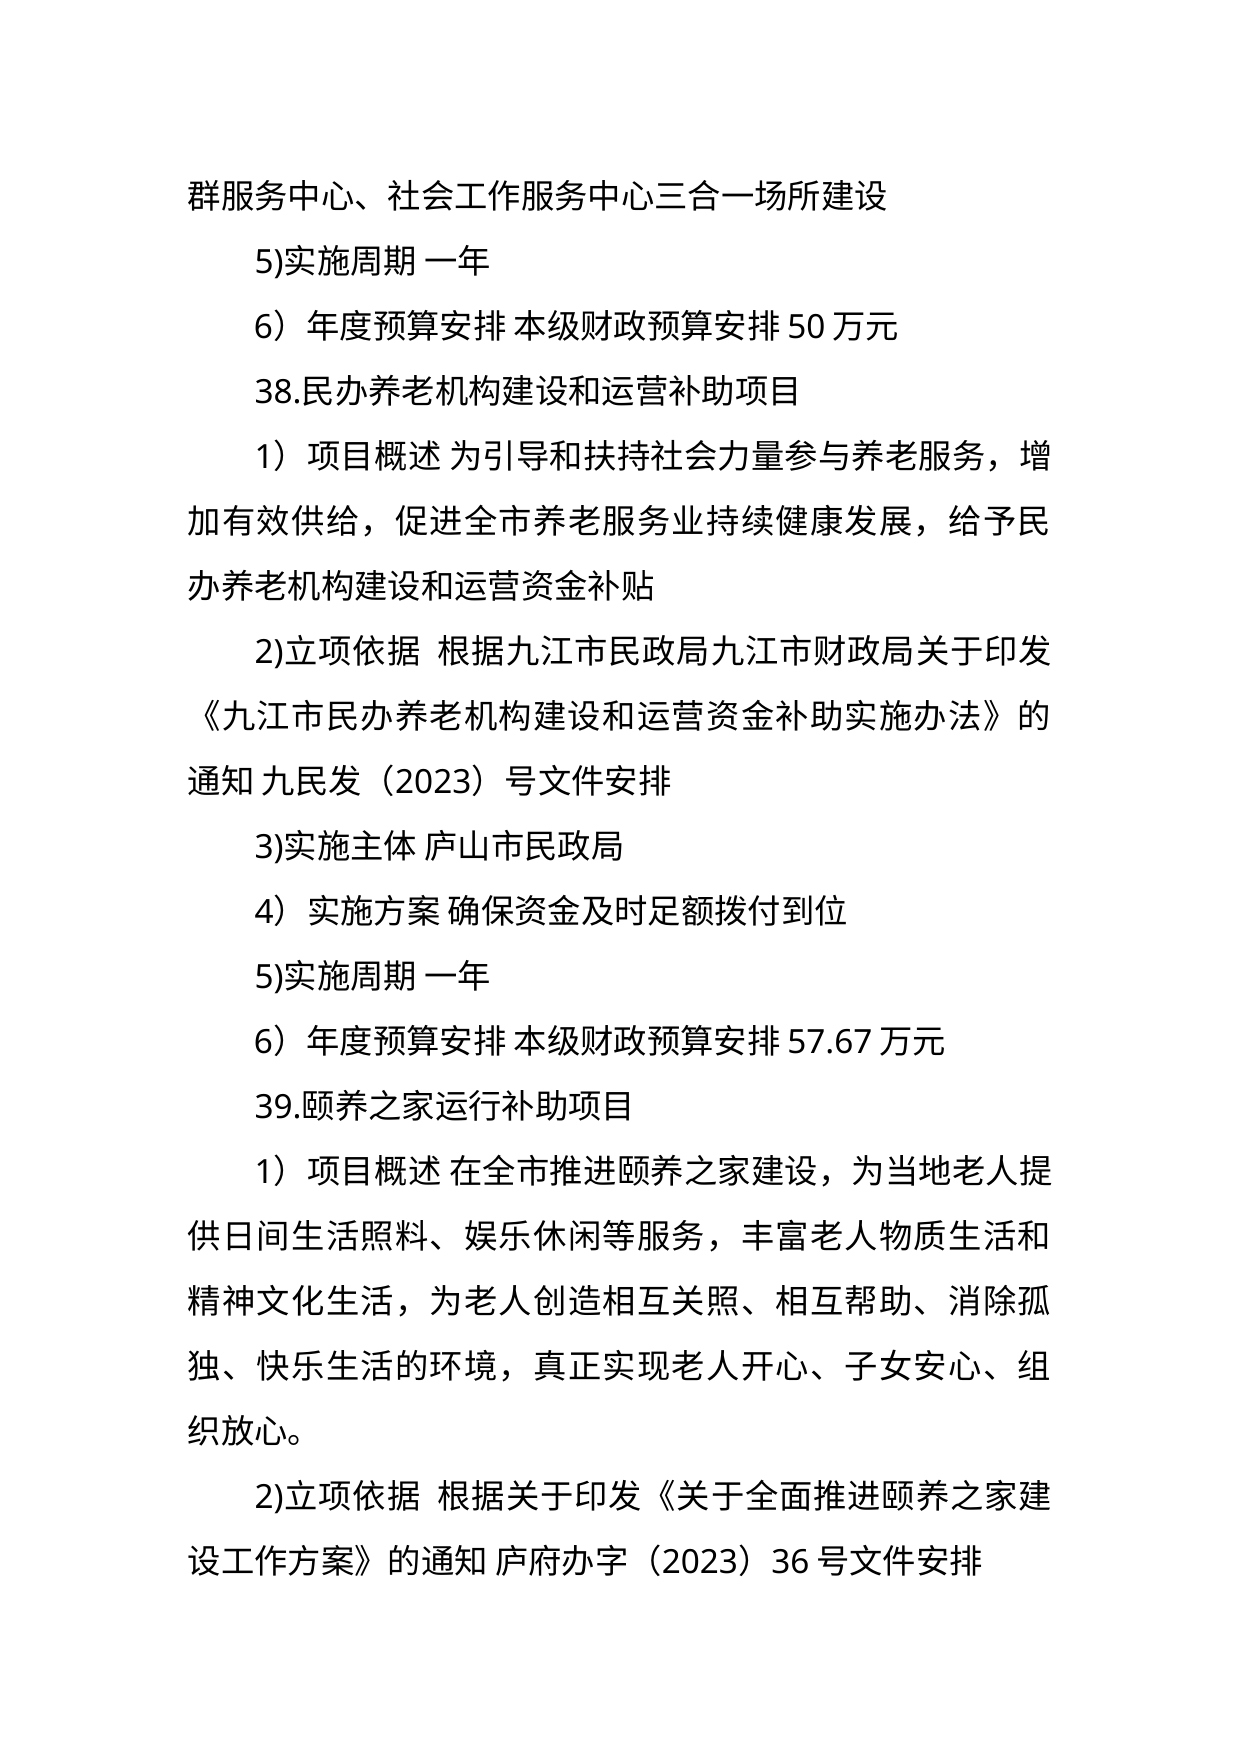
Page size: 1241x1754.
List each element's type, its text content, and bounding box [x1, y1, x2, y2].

text 1）项目概述 在全市推进颐养之家建设，为当地老人提供日间生活照料、娱乐休闲等服务，丰富老人物质生活和精神文化生活，为老人创造相互关照、相互帮助、消除孤独、快乐生活的环境，真正实现老人开心、子女安心、组织放心。 [187, 1137, 1053, 1462]
text 2)立项依据 根据关于印发《关于全面推进颐养之家建设工作方案》的通知 庐府办字（2023）36号文件安排 [187, 1462, 1053, 1592]
text 38.民办养老机构建设和运营补助项目 [187, 357, 1053, 422]
text 39.颐养之家运行补助项目 [187, 1072, 1053, 1137]
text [187, 162, 1053, 227]
text 2)立项依据 根据九江市民政局九江市财政局关于印发《九江市民办养老机构建设和运营资金补助实施办法》的通知 九民发（2023）号文件安排 [187, 617, 1053, 812]
text 5)实施周期 一年 [187, 942, 1053, 1007]
text 4）实施方案 确保资金及时足额拨付到位 [187, 877, 1053, 942]
text 6）年度预算安排 本级财政预算安排50万元 [187, 292, 1053, 357]
text 6）年度预算安排 本级财政预算安排57.67万元 [187, 1007, 1053, 1072]
text 3)实施主体 庐山市民政局 [187, 812, 1053, 877]
text 5)实施周期 一年 [187, 227, 1053, 292]
text 1）项目概述 为引导和扶持社会力量参与养老服务，增加有效供给，促进全市养老服务业持续健康发展，给予民办养老机构建设和运营资金补贴 [187, 422, 1053, 617]
